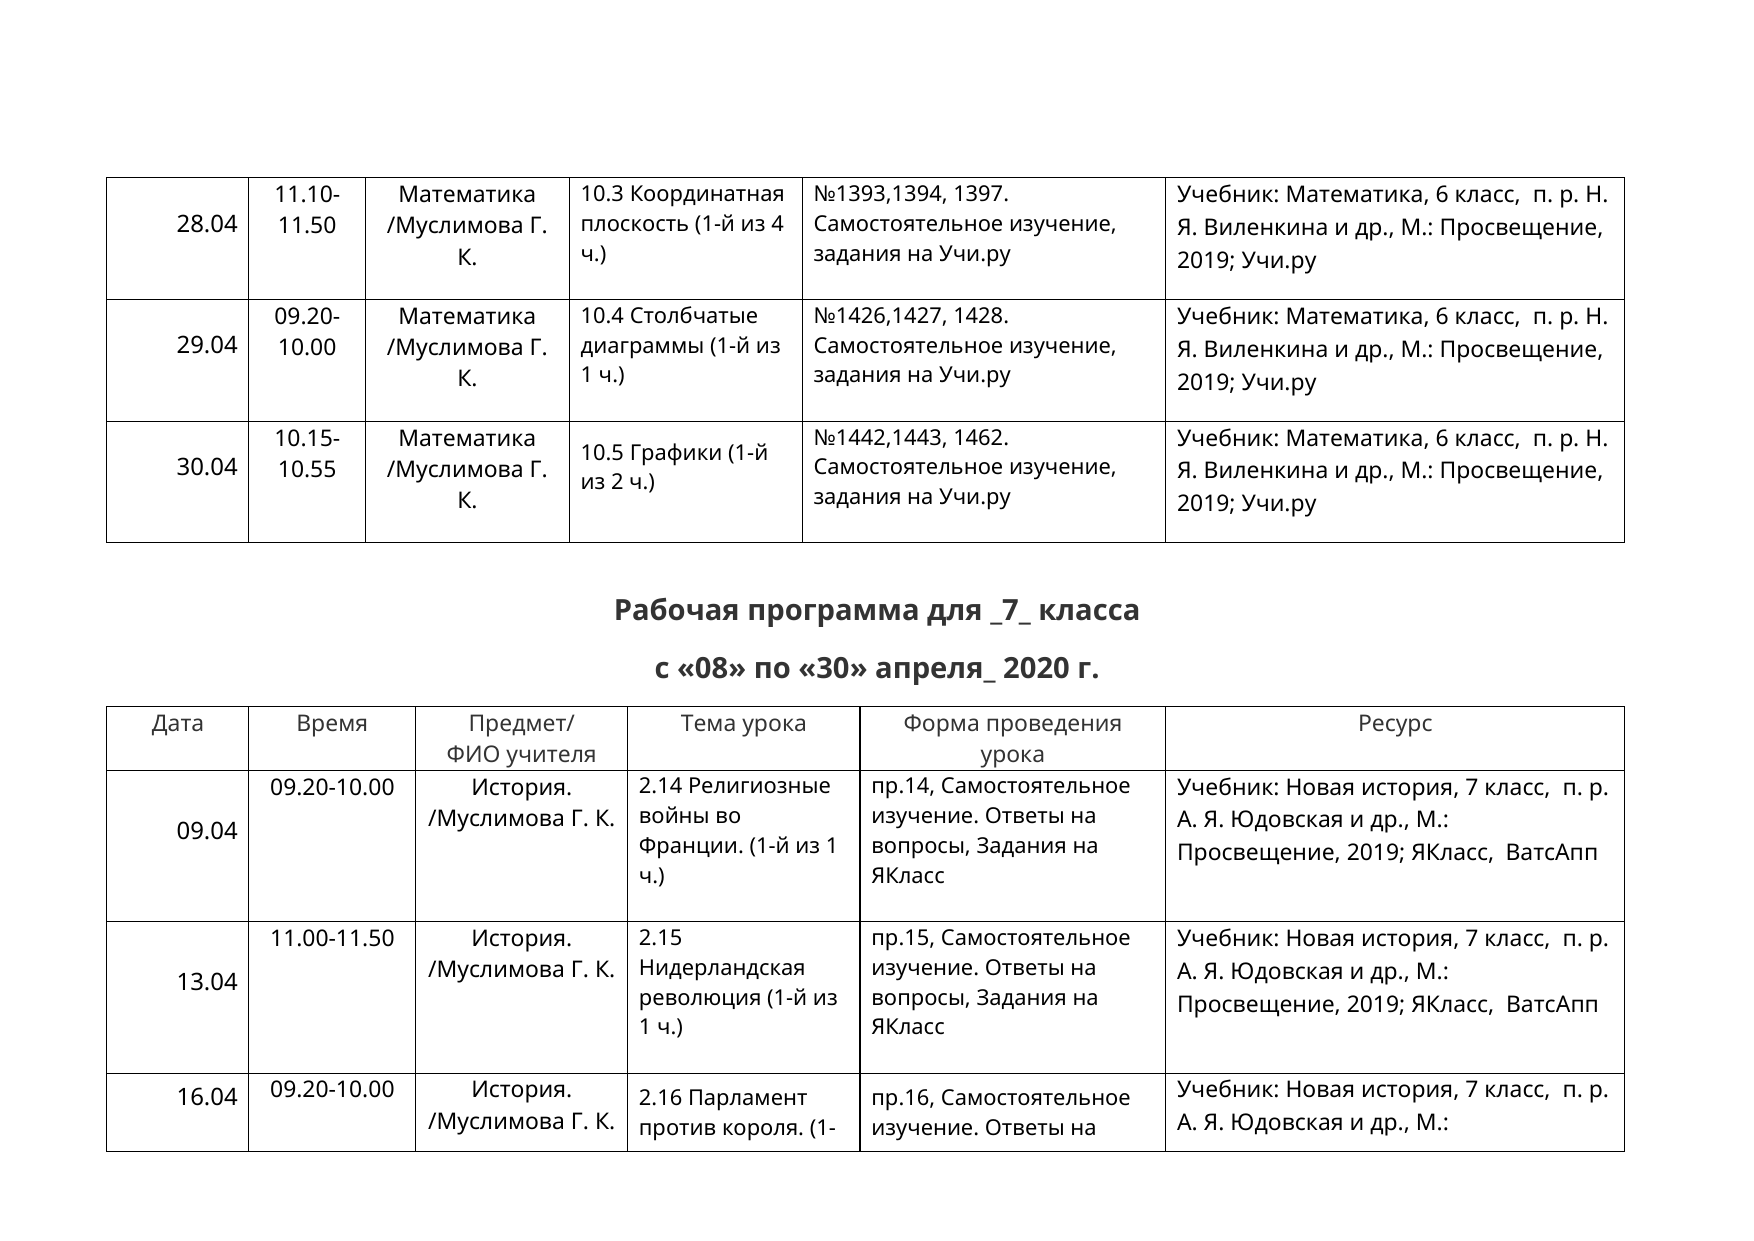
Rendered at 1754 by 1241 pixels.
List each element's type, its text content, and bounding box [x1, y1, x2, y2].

table_cell История. /Муслимова Г. К. [416, 771, 627, 921]
table_cell Учебник: Математика, 6 класс, п. р. Н. Я. Виленкина и др., М.: Просвещение, 2019; Учи.ру [1166, 300, 1624, 421]
table_cell 2.15 Нидерландская революция (1-й из 1 ч.) [628, 922, 859, 1072]
table_cell пр.14, Самостоятельное изучение. Ответы на вопросы, Задания на ЯКласс [861, 771, 1165, 921]
table_cell 11.00-11.50 [249, 922, 415, 1072]
text с «08» по «30» апреля_ 2020 г. [118, 648, 1636, 687]
table_cell Учебник: Новая история, 7 класс, п. р. А. Я. Юдовская и др., М.: Просвещение, 2019; ЯКласс, ВатcAпп [1166, 771, 1624, 921]
text Рабочая программа для _7_ класса [118, 589, 1636, 629]
table_cell 10.5 Графики (1-й из 2 ч.) [570, 422, 802, 542]
table_cell 30.04 [107, 422, 248, 542]
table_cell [416, 1074, 627, 1151]
table_cell №1442,1443, 1462. Самостоятельное изучение, задания на Учи.ру [803, 422, 1165, 542]
table_header Дата [107, 707, 248, 769]
table_cell 28.04 [107, 178, 248, 299]
table_cell №1393,1394, 1397. Самостоятельное изучение, задания на Учи.ру [803, 178, 1165, 299]
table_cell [628, 1074, 859, 1151]
table_cell 09.20-10.00 [249, 771, 415, 921]
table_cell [366, 178, 569, 299]
table_cell 09.20-10.00 [249, 300, 365, 421]
table_cell 29.04 [107, 300, 248, 421]
table_header Предмет/ ФИО учителя [416, 707, 627, 769]
table_cell Учебник: Новая история, 7 класс, п. р. А. Я. Юдовская и др., М.: Просвещение, 2019; ЯКласс, ВатcAпп [1166, 922, 1624, 1072]
table_header Время [249, 707, 415, 769]
table_cell История. /Муслимова Г. К. [416, 922, 627, 1072]
table_cell Математика /Муслимова Г. К. [366, 422, 569, 542]
table_header Форма проведения урока [861, 707, 1165, 769]
table_cell 13.04 [107, 922, 248, 1072]
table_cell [1166, 1074, 1624, 1151]
table_header Тема урока [628, 707, 859, 769]
table_cell Математика /Муслимова Г. К. [366, 300, 569, 421]
table_cell 09.04 [107, 771, 248, 921]
table_cell 10.3 Координатная плоскость (1-й из 4 ч.) [570, 178, 802, 299]
table_cell пр.15, Самостоятельное изучение. Ответы на вопросы, Задания на ЯКласс [861, 922, 1165, 1072]
table_cell 10.15-10.55 [249, 422, 365, 542]
table_cell №1426,1427, 1428. Самостоятельное изучение, задания на Учи.ру [803, 300, 1165, 421]
table_cell 10.4 Столбчатые диаграммы (1-й из 1 ч.) [570, 300, 802, 421]
table_cell 2.14 Религиозные войны во Франции. (1-й из 1 ч.) [628, 771, 859, 921]
table_cell 11.10-11.50 [249, 178, 365, 299]
table_cell 09.20-10.00 [249, 1074, 415, 1151]
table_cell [1166, 178, 1624, 299]
table_header Ресурс [1166, 707, 1624, 769]
table_cell 16.04 [107, 1074, 248, 1151]
table_cell Учебник: Математика, 6 класс, п. р. Н. Я. Виленкина и др., М.: Просвещение, 2019; Учи.ру [1166, 422, 1624, 542]
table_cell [861, 1074, 1165, 1151]
